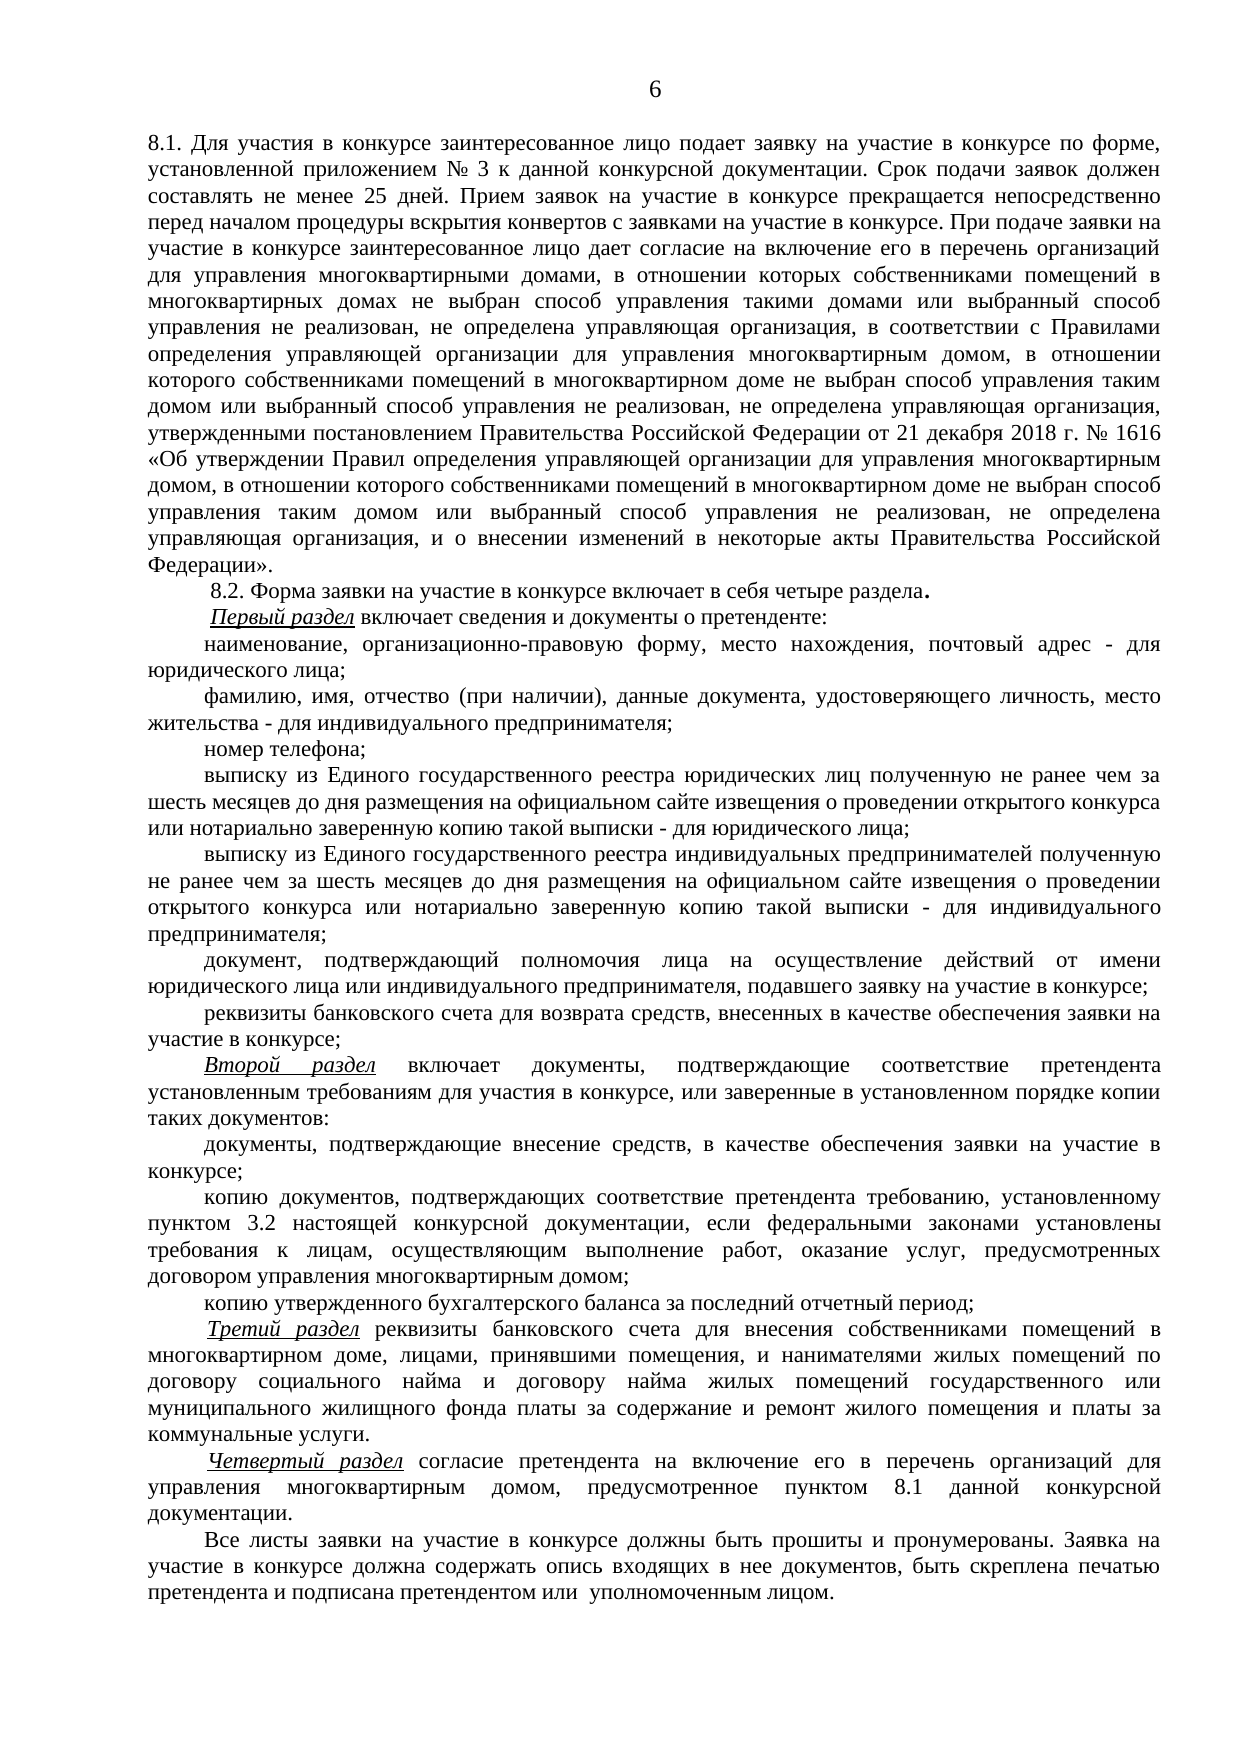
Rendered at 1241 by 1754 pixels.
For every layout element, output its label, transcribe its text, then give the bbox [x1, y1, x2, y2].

text Все листы заявки на участие в конкурсе должны быть прошиты и пронумерованы. Заявка на участие в конкурсе должна содержать опись входящих в нее документов, быть скреплена печатью претендента и подписана претендентом или уполномоченным лицом. [148, 1526, 1162, 1605]
text 8.1. Для участия в конкурсе заинтересованное лицо подает заявку на участие в конкурсе по форме, установленной приложением № 3 к данной конкурсной документации. Срок подачи заявок должен составлять не менее 25 дней. Прием заявок на участие в конкурсе прекращается непосредственно перед началом процедуры вскрытия конвертов с заявками на участие в конкурсе. При подаче заявки на участие в конкурсе заинтересованное лицо дает согласие на включение его в перечень организаций для управления многоквартирными домами, в отношении которых собственниками помещений в многоквартирных домах не выбран способ управления такими домами или выбранный способ управления не реализован, не определена управляющая организация, в соответствии с Правилами определения управляющей организации для управления многоквартирным домом, в отношении которого собственниками помещений в многоквартирном доме не выбран способ управления таким домом или выбранный способ управления не реализован, не определена управляющая организация, утвержденными постановлением Правительства Российской Федерации от 21 декабря 2018 г. № 1616 «Об утверждении Правил определения управляющей организации для управления многоквартирным домом, в отношении которого собственниками помещений в многоквартирном доме не выбран способ управления таким домом или выбранный способ управления не реализован, не определена управляющая организация, и о внесении изменений в некоторые акты Правительства Российской Федерации». [148, 129, 1162, 577]
text копию утвержденного бухгалтерского баланса за последний отчетный период; [148, 1288, 1162, 1315]
text 8.2. Форма заявки на участие в конкурсе включает в себя четыре раздела. [148, 577, 1162, 603]
text Четвертый раздел согласие претендента на включение его в перечень организаций для управления многоквартирным домом, предусмотренное пунктом 8.1 данной конкурсной документации. [148, 1447, 1162, 1526]
text фамилию, имя, отчество (при наличии), данные документа, удостоверяющего личность, место жительства - для индивидуального предпринимателя; [148, 682, 1162, 735]
text выписку из Единого государственного реестра индивидуальных предпринимателей полученную не ранее чем за шесть месяцев до дня размещения на официальном сайте извещения о проведении открытого конкурса или нотариально заверенную копию такой выписки - для индивидуального предпринимателя; [148, 841, 1162, 946]
text Первый раздел включает сведения и документы о претенденте: [148, 603, 1162, 630]
text документы, подтверждающие внесение средств, в качестве обеспечения заявки на участие в конкурсе; [148, 1130, 1162, 1183]
text выписку из Единого государственного реестра юридических лиц полученную не ранее чем за шесть месяцев до дня размещения на официальном сайте извещения о проведении открытого конкурса или нотариально заверенную копию такой выписки - для юридического лица; [148, 761, 1162, 841]
text документ, подтверждающий полномочия лица на осуществление действий от имени юридического лица или индивидуального предпринимателя, подавшего заявку на участие в конкурсе; [148, 946, 1162, 999]
text наименование, организационно-правовую форму, место нахождения, почтовый адрес - для юридического лица; [148, 630, 1162, 682]
text копию документов, подтверждающих соответствие претендента требованию, установленному пунктом 3.2 настоящей конкурсной документации, если федеральными законами установлены требования к лицам, осуществляющим выполнение работ, оказание услуг, предусмотренных договором управления многоквартирным домом; [148, 1183, 1162, 1288]
text реквизиты банковского счета для возврата средств, внесенных в качестве обеспечения заявки на участие в конкурсе; [148, 999, 1162, 1051]
text номер телефона; [148, 735, 1162, 761]
text Третий раздел реквизиты банковского счета для внесения собственниками помещений в многоквартирном доме, лицами, принявшими помещения, и нанимателями жилых помещений по договору социального найма и договору найма жилых помещений государственного или муниципального жилищного фонда платы за содержание и ремонт жилого помещения и платы за коммунальные услуги. [148, 1315, 1162, 1447]
text Второй раздел включает документы, подтверждающие соответствие претендента установленным требованиям для участия в конкурсе, или заверенные в установленном порядке копии таких документов: [148, 1051, 1162, 1130]
